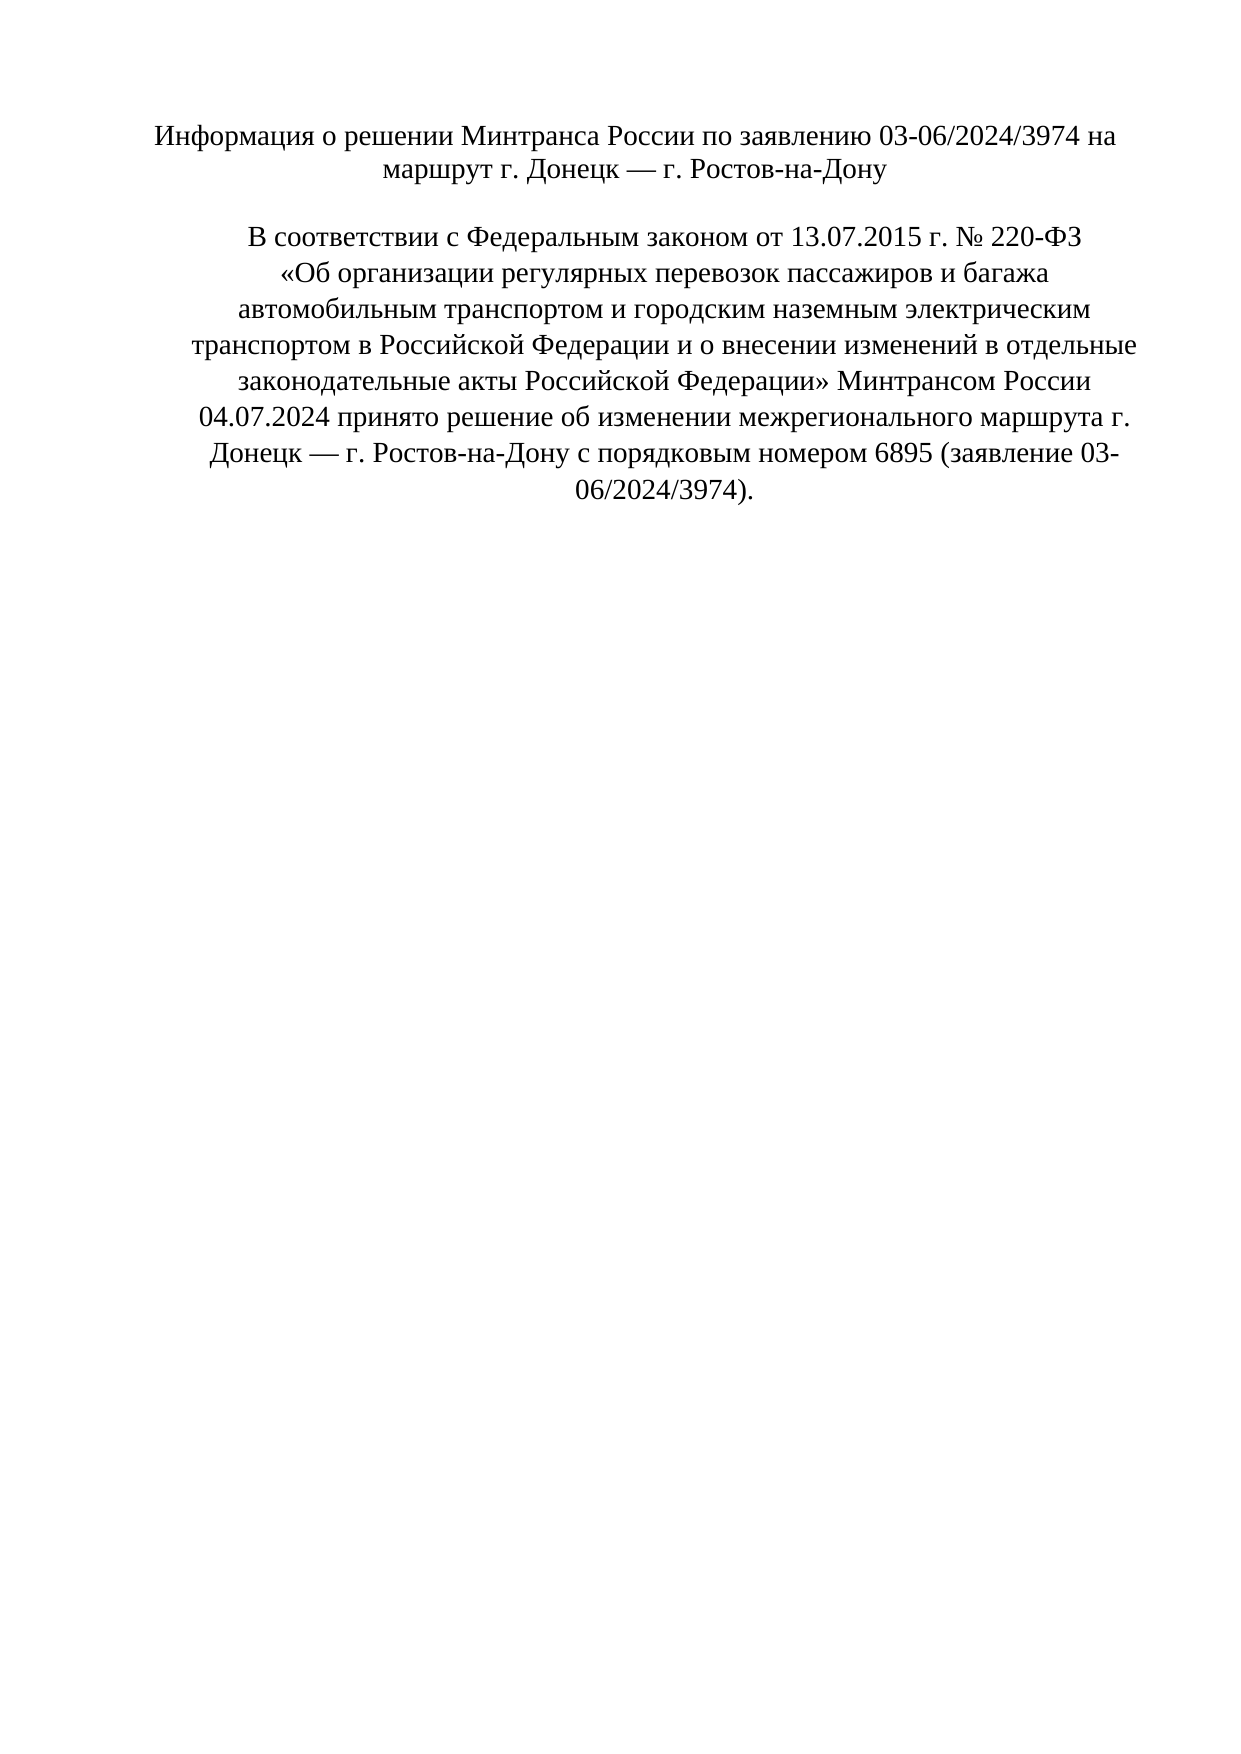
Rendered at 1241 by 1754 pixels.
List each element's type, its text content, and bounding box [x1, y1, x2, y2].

text Информация о решении Минтранса России по заявлению 03-06/2024/3974 на маршрут г. Донецк — г. Ростов-на-Дону [118, 118, 1152, 185]
text В соответствии с Федеральным законом от 13.07.2015 г. № 220-ФЗ «Об организации регулярных перевозок пассажиров и багажа автомобильным транспортом и городским наземным электрическим транспортом в Российской Федерации и о внесении изменений в отдельные законодательные акты Российской Федерации» Минтрансом России 04.07.2024 принято решение об изменении межрегионального маршрута г. Донецк — г. Ростов-на-Дону с порядковым номером 6895 (заявление 03-06/2024/3974). [177, 219, 1152, 505]
